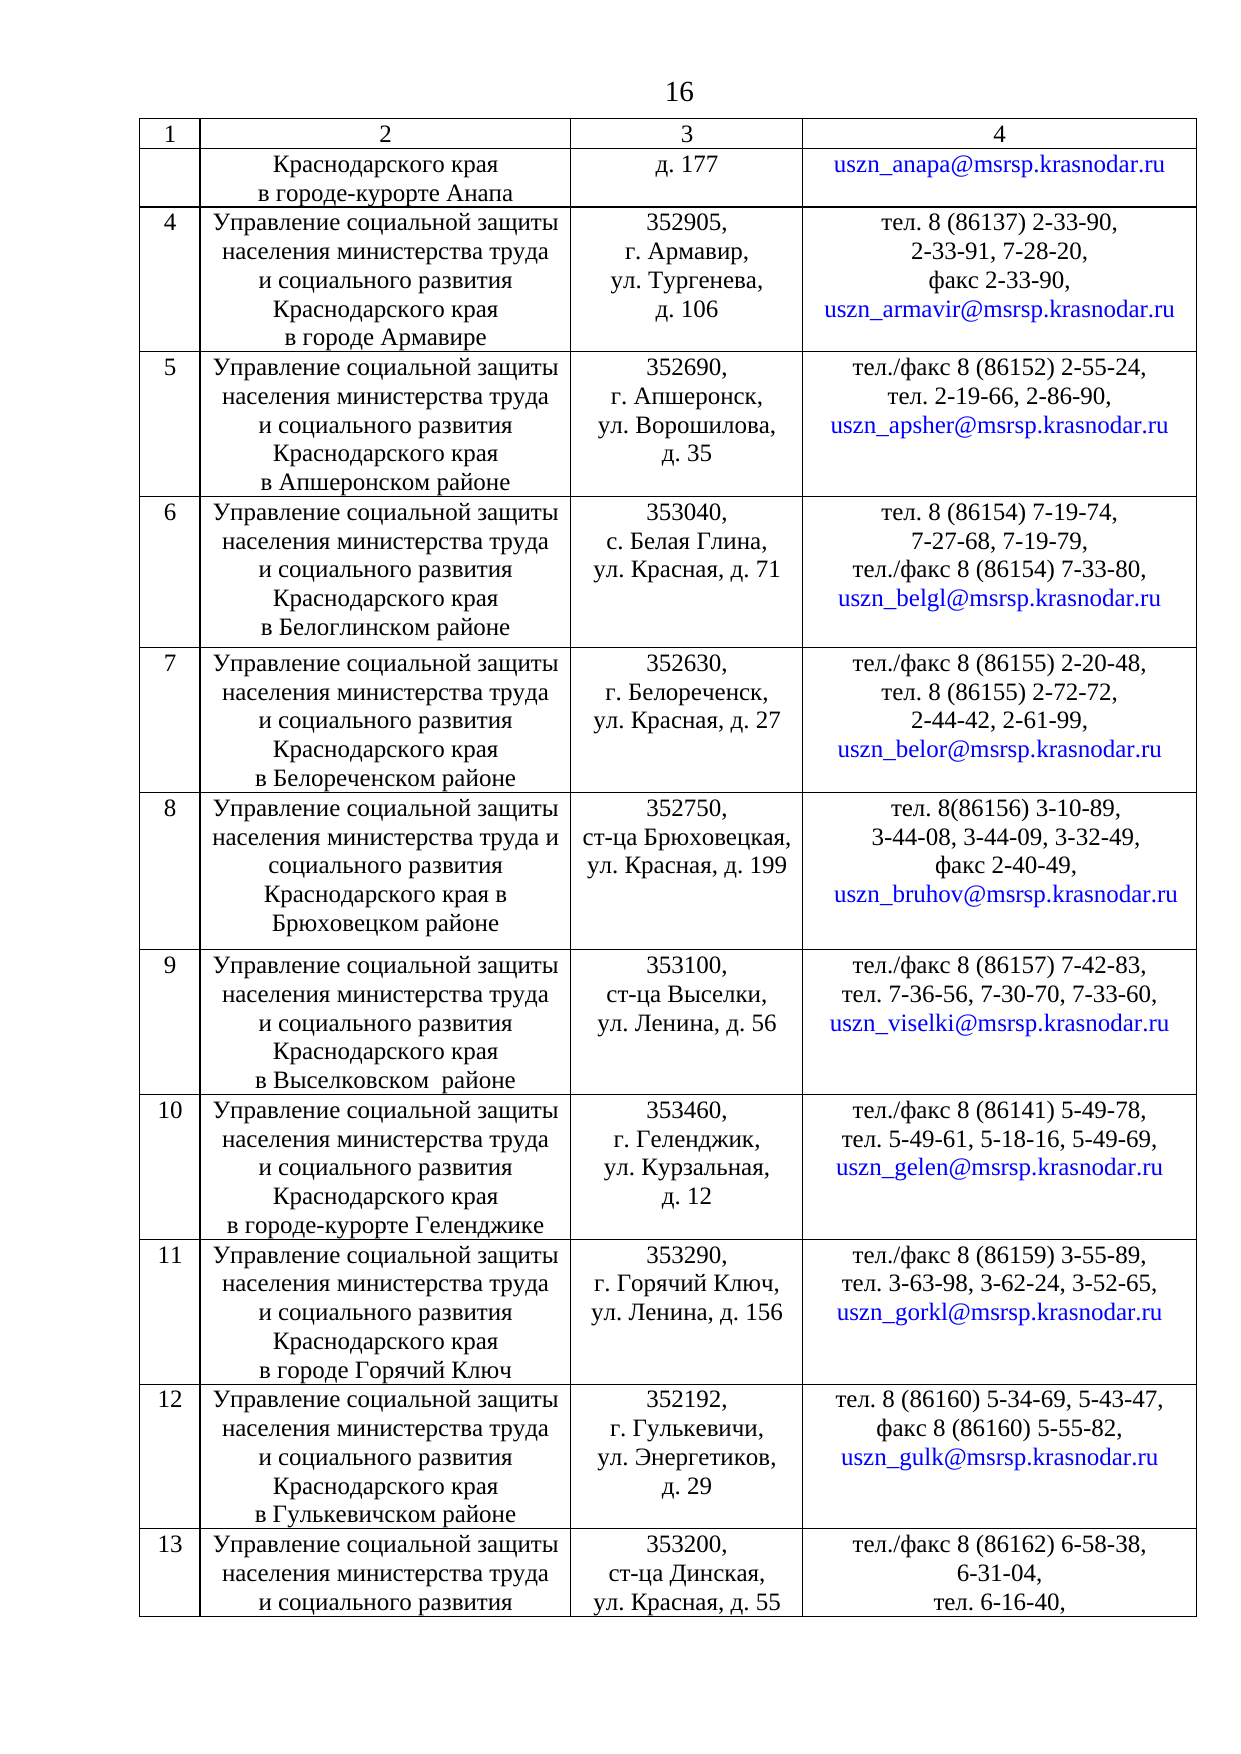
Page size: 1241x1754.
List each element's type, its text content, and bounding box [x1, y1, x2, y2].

table_header 4 [803, 119, 1196, 148]
table_cell 3 [140, 149, 199, 206]
table_cell тел./факс 8 (86155) 2-20-48, тел. 8 (86155) 2-72-72, 2-44-42, 2-61-99, uszn_belor@msrsp.krasnodar.ru [803, 648, 1196, 792]
table_cell 353460, г. Геленджик, ул. Курзальная, д. 12 [571, 1095, 802, 1239]
table_cell 10 [140, 1095, 199, 1239]
table_cell 352192, г. Гулькевичи, ул. Энергетиков, д. 29 [571, 1385, 802, 1528]
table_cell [201, 149, 570, 206]
table_cell 352630, г. Белореченск, ул. Красная, д. 27 [571, 648, 802, 792]
table_cell 353040, с. Белая Глина, ул. Красная, д. 71 [571, 497, 802, 647]
table_header 1 [140, 119, 199, 148]
table_cell Управление социальной защиты населения министерства труда и социального развития Краснодарского края в Апшеронском районе [201, 352, 570, 496]
table_cell тел. 8 (86137) 2-33-90, 2-33-91, 7-28-20, факс 2-33-90, uszn_armavir@msrsp.krasnodar.ru [803, 208, 1196, 351]
table_cell Управление социальной защиты населения министерства труда и социального развития Краснодарского края в городе-курорте Геленджике [201, 1095, 570, 1239]
table_cell 352905, г. Армавир, ул. Тургенева, д. 106 [571, 208, 802, 351]
table_cell тел./факс 8 (86141) 5-49-78, тел. 5-49-61, 5-18-16, 5-49-69, uszn_gelen@msrsp.krasnodar.ru [803, 1095, 1196, 1239]
table_cell 9 [140, 950, 199, 1094]
table_cell Управление социальной защиты населения министерства труда и социального развития Краснодарского края в Выселковском районе [201, 950, 570, 1094]
table_cell Управление социальной защиты населения министерства труда и социального развития Краснодарского края в городе Армавире [201, 208, 570, 351]
table_cell тел./факс 8 (86159) 3-55-89, тел. 3-63-98, 3-62-24, 3-52-65, uszn_gorkl@msrsp.krasnodar.ru [803, 1240, 1196, 1383]
table_cell тел./факс 8 (86157) 7-42-83, тел. 7-36-56, 7-30-70, 7-33-60, uszn_viselki@msrsp.krasnodar.ru [803, 950, 1196, 1094]
table_cell Управление социальной защиты населения министерства труда и социального развития Краснодарского края в Белоглинском районе [201, 497, 570, 647]
table_cell 352690, г. Апшеронск, ул. Ворошилова, д. 35 [571, 352, 802, 496]
table_cell 4 [140, 208, 199, 351]
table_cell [571, 149, 802, 206]
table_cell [571, 1529, 802, 1616]
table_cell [803, 1529, 1196, 1616]
table_cell тел. 8(86156) 3-10-89, 3-44-08, 3-44-09, 3-32-49, факс 2-40-49, uszn_bruhov@msrsp.krasnodar.ru [803, 793, 1196, 949]
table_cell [201, 1529, 570, 1616]
table_cell Управление социальной защиты населения министерства труда и социального развития Краснодарского края в Брюховецком районе [201, 793, 570, 949]
table_cell Управление социальной защиты населения министерства труда и социального развития Краснодарского края в Белореченском районе [201, 648, 570, 792]
table_cell 6 [140, 497, 199, 647]
table_cell тел. 8 (86154) 7-19-74, 7-27-68, 7-19-79, тел./факс 8 (86154) 7-33-80, uszn_belgl@msrsp.krasnodar.ru [803, 497, 1196, 647]
table_cell 353290, г. Горячий Ключ, ул. Ленина, д. 156 [571, 1240, 802, 1383]
table_cell 8 [140, 793, 199, 949]
table_cell Управление социальной защиты населения министерства труда и социального развития Краснодарского края в Гулькевичском районе [201, 1385, 570, 1528]
table_header 3 [571, 119, 802, 148]
table_cell тел./факс 8 (86152) 2-55-24, тел. 2-19-66, 2-86-90, uszn_apsher@msrsp.krasnodar.ru [803, 352, 1196, 496]
table_cell 11 [140, 1240, 199, 1383]
table_cell 353100, ст-ца Выселки, ул. Ленина, д. 56 [571, 950, 802, 1094]
table_cell 5 [140, 352, 199, 496]
table_cell 13 [140, 1529, 199, 1616]
table_cell тел. 8 (86160) 5-34-69, 5-43-47, факс 8 (86160) 5-55-82, uszn_gulk@msrsp.krasnodar.ru [803, 1385, 1196, 1528]
table_header 2 [201, 119, 570, 148]
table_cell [803, 149, 1196, 206]
table_cell 7 [140, 648, 199, 792]
table_cell 352750, ст-ца Брюховецкая, ул. Красная, д. 199 [571, 793, 802, 949]
table_cell 12 [140, 1385, 199, 1528]
table_cell Управление социальной защиты населения министерства труда и социального развития Краснодарского края в городе Горячий Ключ [201, 1240, 570, 1383]
